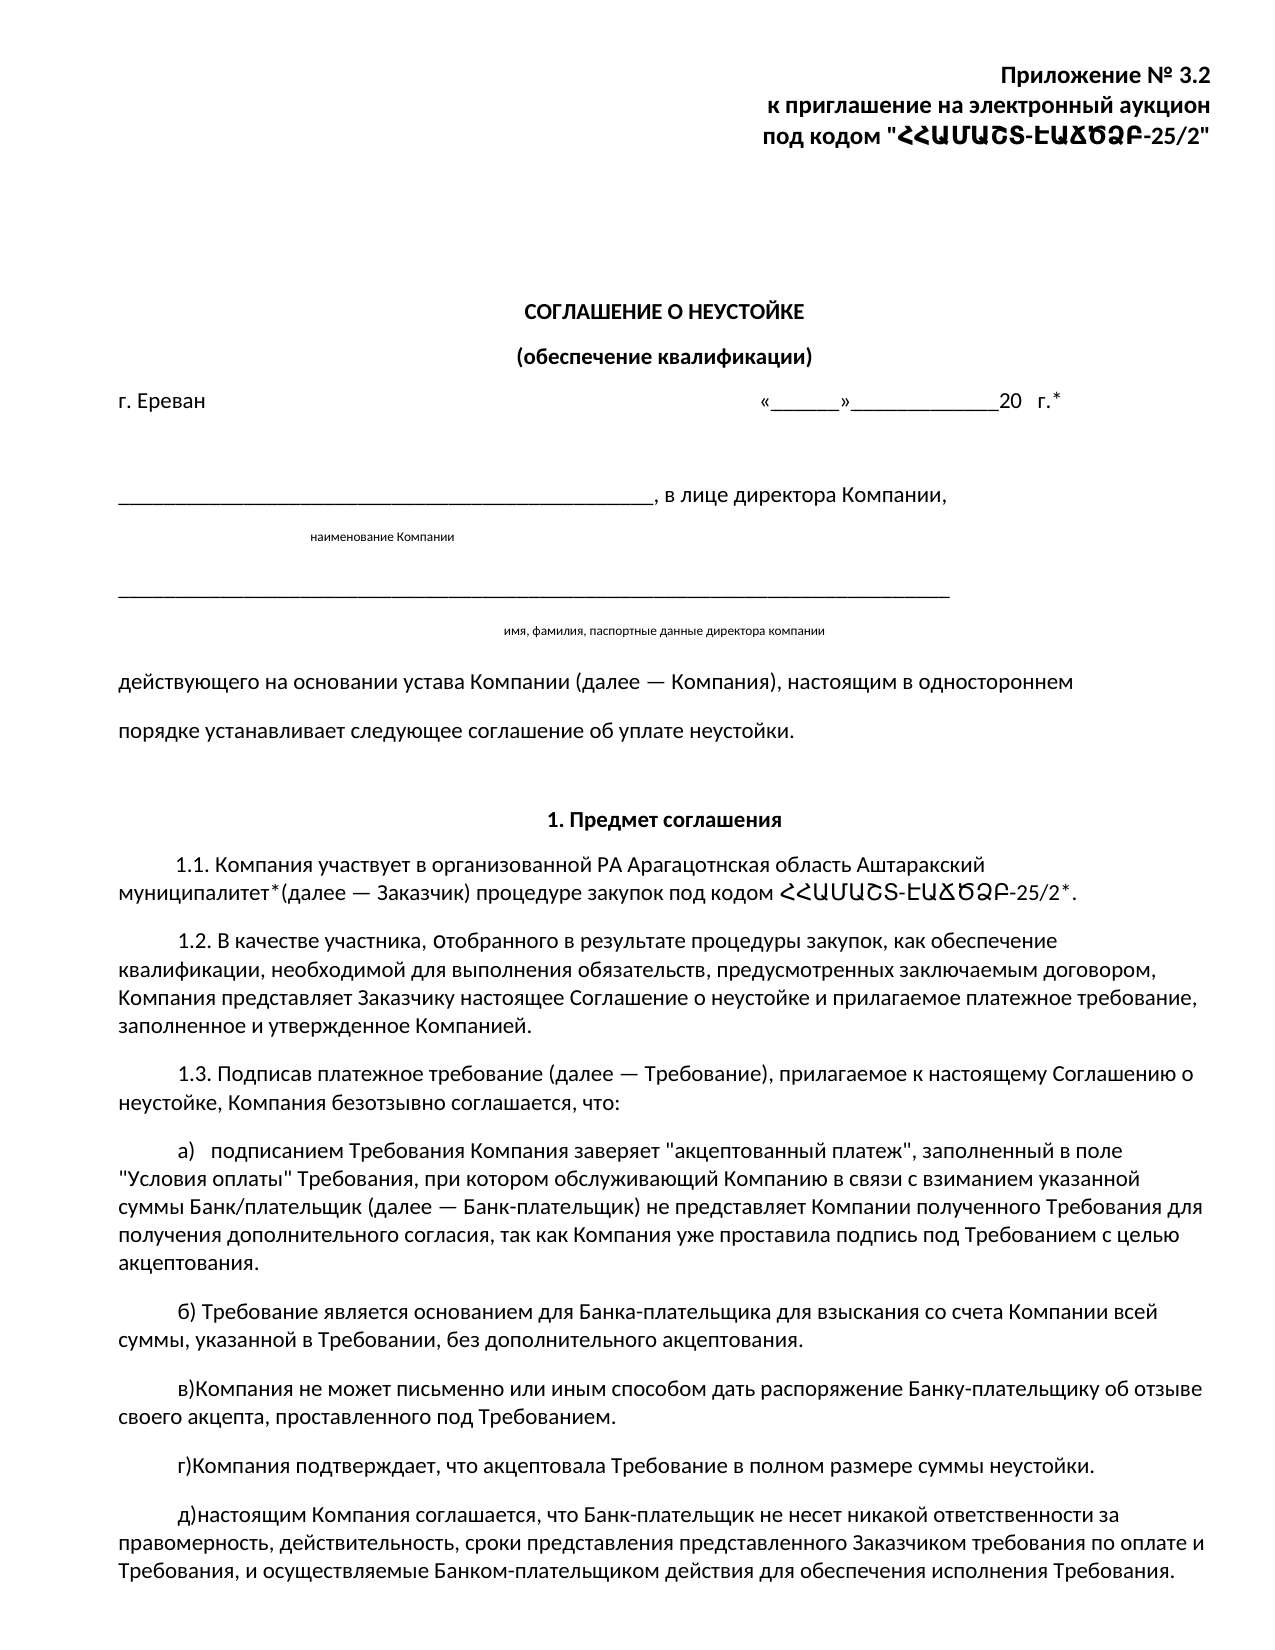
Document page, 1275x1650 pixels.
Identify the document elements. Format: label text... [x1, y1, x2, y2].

text 1.2. В качестве участника, օтобранного в результате процедуры закупок, как обеспечение квалификации, необходимой для выполнения обязательств, предусмотренных заключаемым договором, Kомпания представляет Заказчику настоящее Соглашение о неустойке и прилагаемое платежное требование, заполненное и утвержденное Компанией. [118, 927, 1211, 1039]
text имя, фамилия, паспортные данные директора компании [118, 622, 1211, 650]
text Приложение № 3.2 [118, 59, 1211, 89]
text а) подписанием Требования Компания заверяет "акцептованный платеж", заполненный в поле "Условия оплаты" Требования, при котором обслуживающий Компанию в связи с взиманием указанной суммы Банк/плательщик (далее — Банк-плательщик) не представляет Компании полученного Требования для получения дополнительного согласия, так как Компания уже проставила подпись под Требованием с целью акцептования. [118, 1136, 1211, 1277]
text д)настоящим Компания соглашается, что Банк-плательщик не несет никакой ответственности за правомерность, действительность, сроки представления представленного Заказчиком требования по оплате и Требования, и осуществляемые Банком-плательщиком действия для обеспечения исполнения Требования. [118, 1500, 1211, 1584]
text б) Требование является основанием для Банка-плательщика для взыскания со счета Компании всей суммы, указанной в Требовании, без дополнительного акцептования. [118, 1297, 1211, 1353]
text действующего на основании устава Компании (далее — Компания), настоящим в одностороннем [118, 667, 1211, 695]
text г)Компания подтверждает, что акцептовала Требование в полном размере суммы неустойки. [118, 1451, 1211, 1479]
text под кодом "ՀՀԱՄԱՇՏ-ԷԱՃԾՁԲ-25/2" [148, 120, 1211, 151]
text наименование Компании [310, 529, 1211, 557]
text к приглашение на электронный аукцион [148, 89, 1211, 120]
text _________________________________________________________________________ [118, 573, 1211, 601]
text (обеспечение квалификации) [118, 342, 1211, 370]
text СОГЛАШЕНИЕ О НЕУСТОЙКЕ [118, 297, 1211, 325]
text 1.3. Подписав платежное требование (далее — Требование), прилагаемое к настоящему Соглашению о неустойке, Компания безотзывно соглашается, что: [118, 1059, 1211, 1116]
text 1. Предмет соглашения [118, 805, 1211, 833]
text _______________________________________________, в лице директора Компании, [118, 480, 1211, 508]
table_header «______»_____________20 г.* [605, 387, 1074, 435]
text в)Компания не может письменно или иным способом дать распоряжение Банку-плательщику об отзыве своего акцепта, проставленного под Требованием. [118, 1374, 1211, 1430]
text 1.1. Компания участвует в организованной РА Арагацотнская область Аштаракский муниципалитет*(далее — Заказчик) процедуре закупок под кодом ՀՀԱՄԱՇՏ-ԷԱՃԾՁԲ-25/2*. [118, 850, 1211, 906]
text порядке устанавливает следующее соглашение об уплате неустойки. [118, 716, 1211, 744]
table_header г. Ереван [107, 387, 605, 435]
